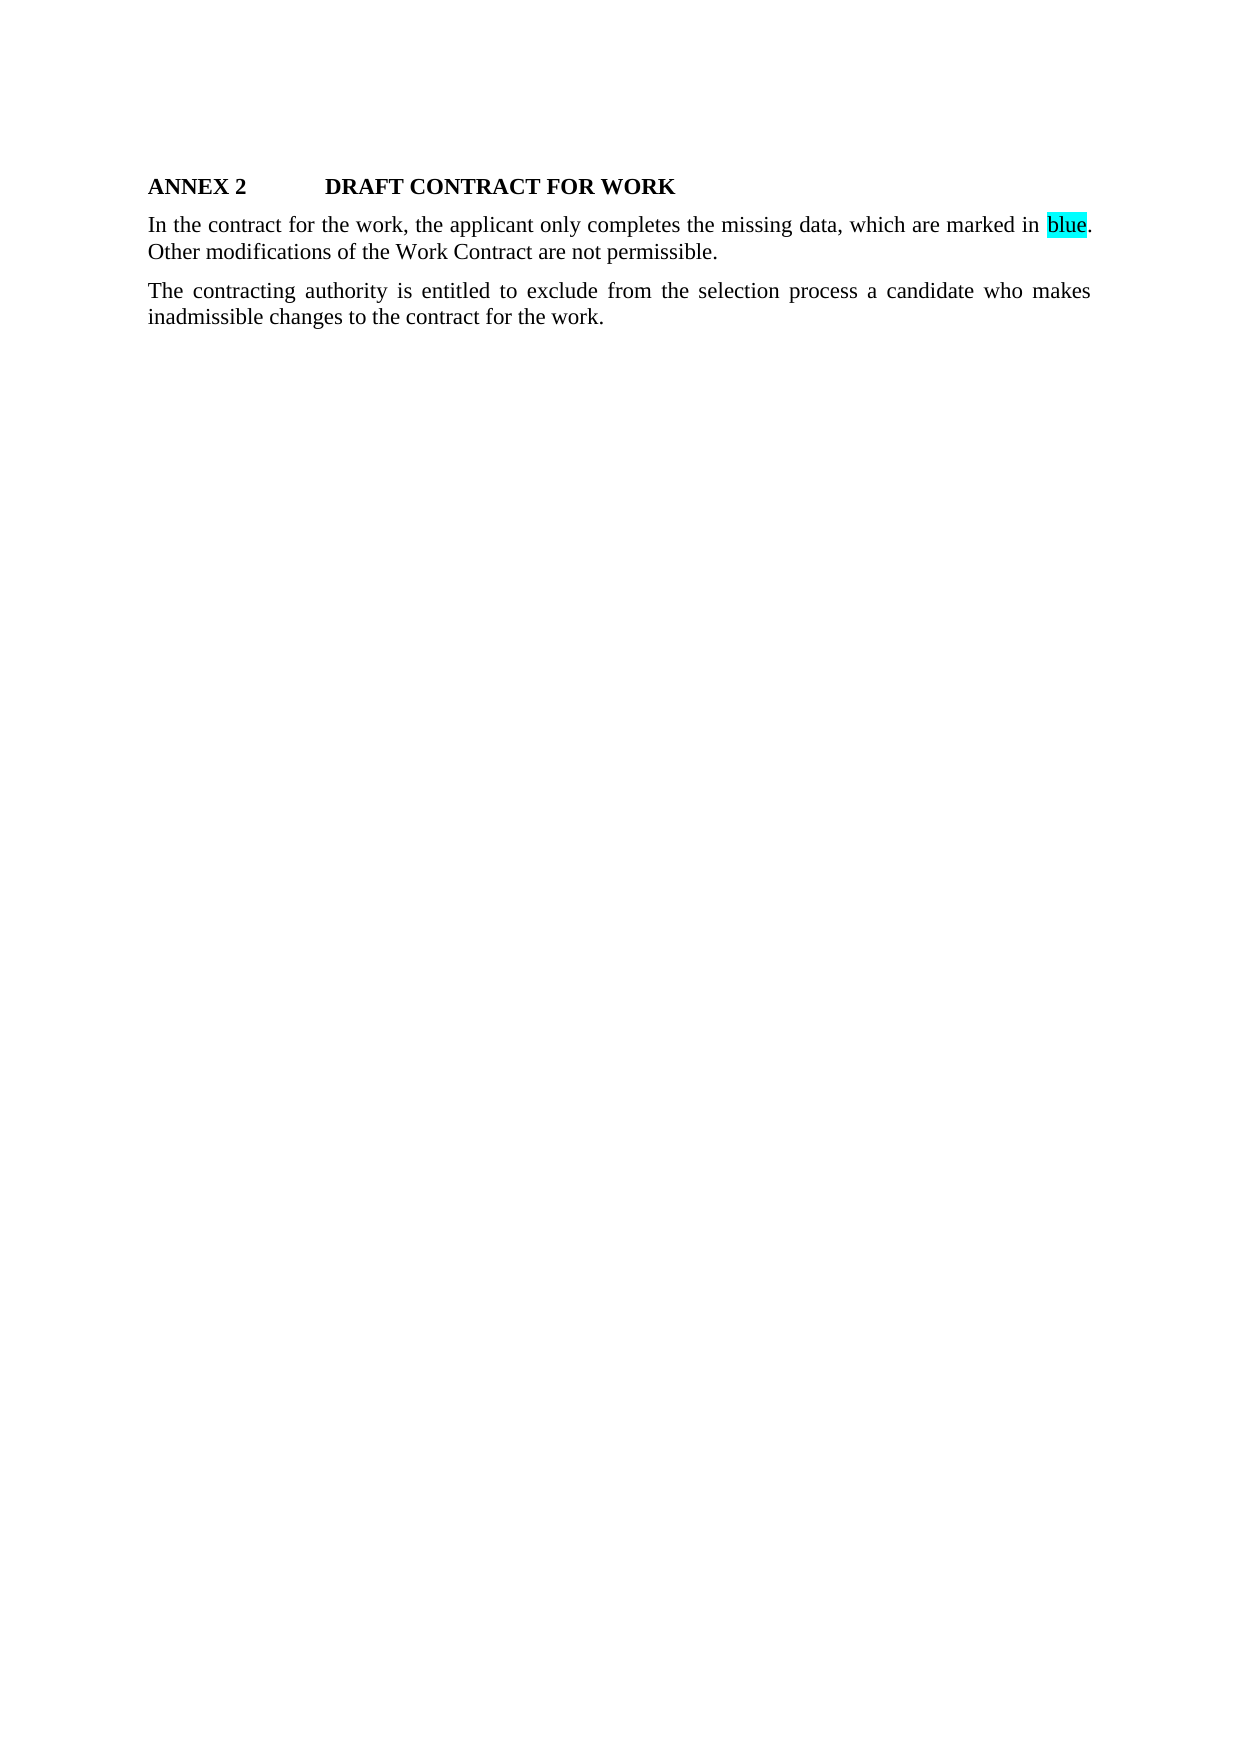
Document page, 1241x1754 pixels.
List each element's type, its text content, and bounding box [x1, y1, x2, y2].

text In the contract for the work, the applicant only completes the missing data, which are marked in blue. Other modifications of the Work Contract are not permissible. [148, 212, 1092, 264]
text The contracting authority is entitled to exclude from the selection process a candidate who makes inadmissible changes to the contract for the work. [148, 277, 1092, 329]
text Annex 2 DRAFT contract for work [148, 173, 1092, 199]
